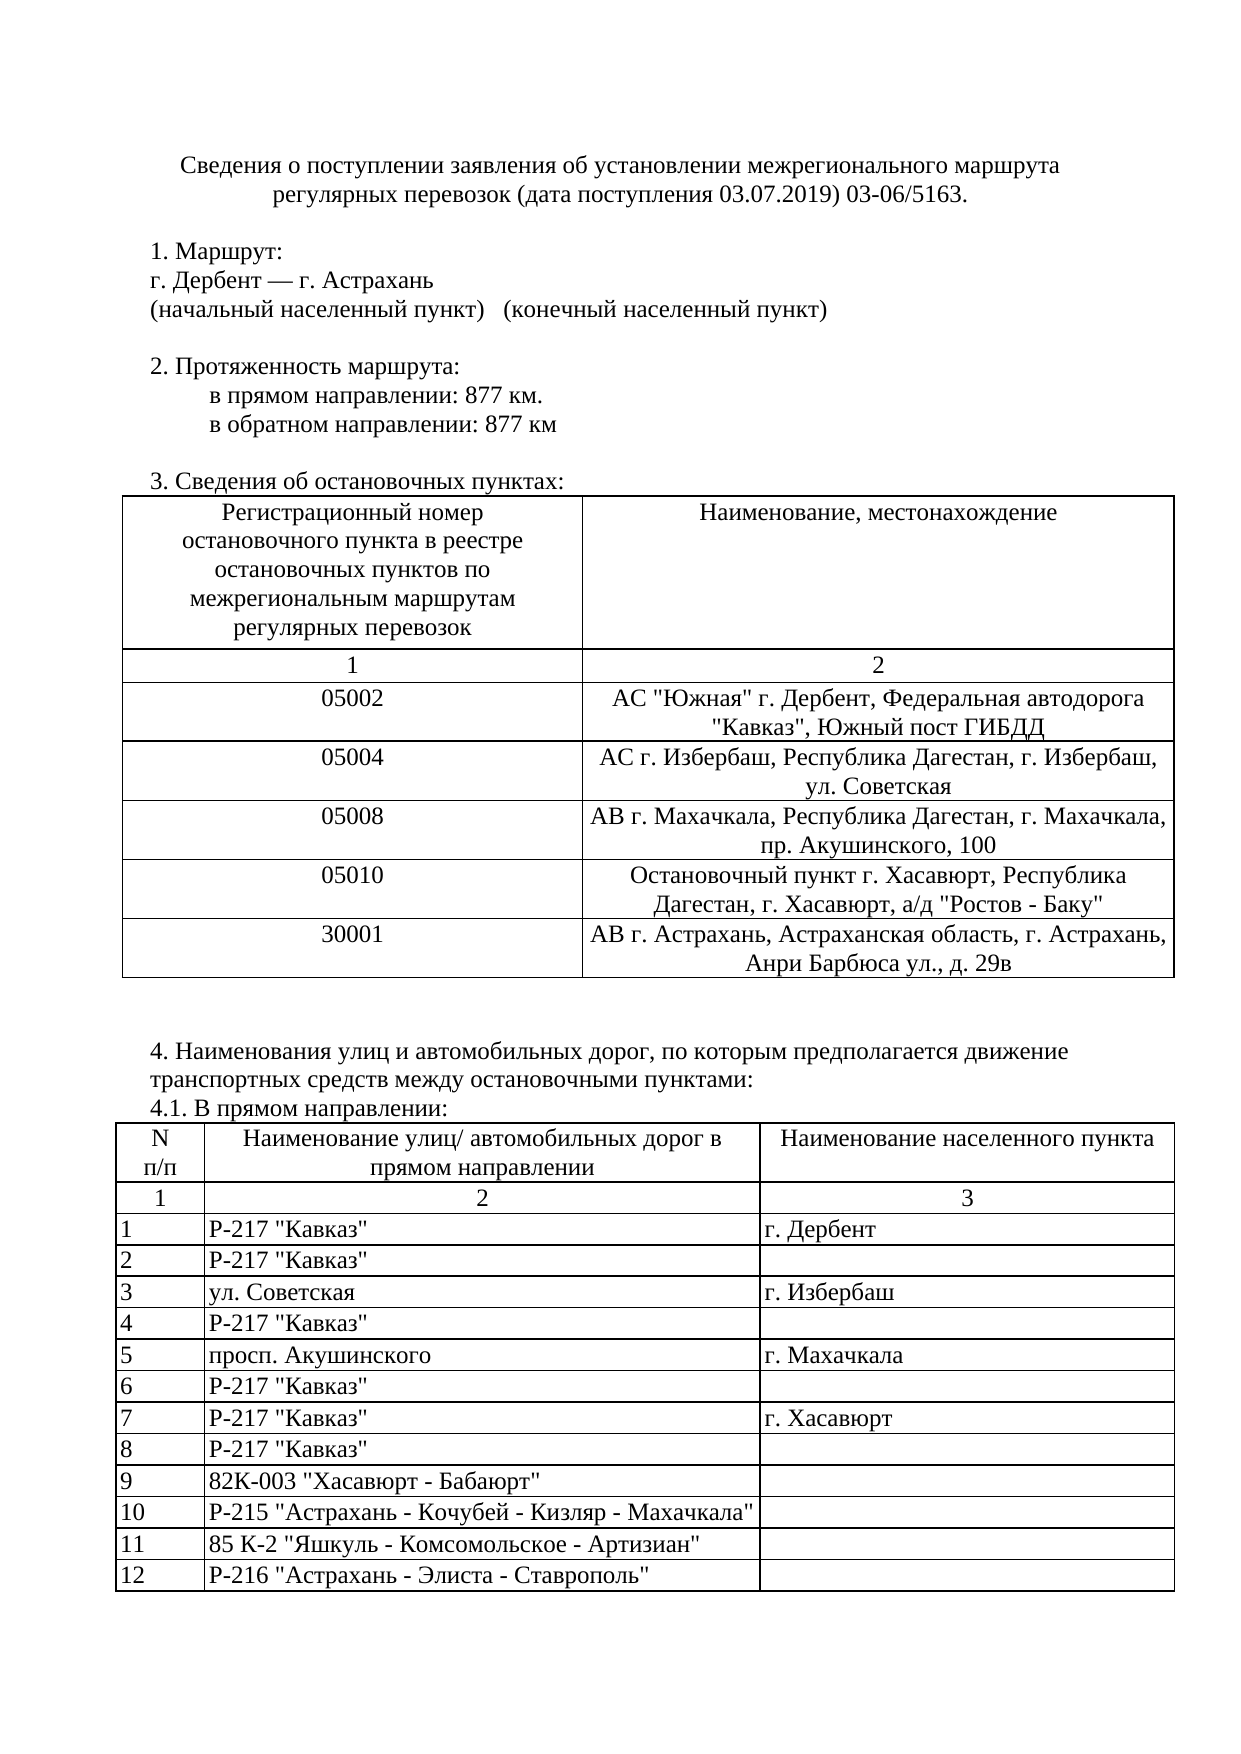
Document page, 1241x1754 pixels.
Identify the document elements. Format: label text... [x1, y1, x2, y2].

text 1. Маршрут: [150, 236, 1090, 265]
table_cell 10 [117, 1497, 204, 1527]
table_cell [761, 1246, 1174, 1275]
text (начальный населенный пункт) (конечный населенный пункт) [150, 294, 1090, 322]
text 4. Наименования улиц и автомобильных дорог, по которым предполагается движение транспортных средств между остановочными пунктами: [150, 1036, 1090, 1093]
table_cell Р-217 "Кавказ" [205, 1214, 759, 1244]
table_cell Р-217 "Кавказ" [205, 1434, 759, 1464]
table_cell 5 [117, 1340, 204, 1370]
table_cell [761, 1371, 1174, 1401]
table_cell г. Избербаш [761, 1277, 1174, 1307]
table_header N п/п [117, 1124, 204, 1181]
table_header Наименование населенного пункта [761, 1124, 1174, 1181]
table_cell Р-217 "Кавказ" [205, 1403, 759, 1433]
table_header Наименование улиц/ автомобильных дорог в прямом направлении [205, 1124, 759, 1181]
table_cell 7 [117, 1403, 204, 1433]
table_cell 8 [117, 1434, 204, 1464]
table_cell АВ г. Махачкала, Республика Дагестан, г. Махачкала, пр. Акушинского, 100 [583, 801, 1173, 858]
text в прямом направлении: 877 км. [150, 380, 1090, 409]
table_cell Р-217 "Кавказ" [205, 1246, 759, 1275]
text Сведения о поступлении заявления об установлении межрегионального маршрута регулярных перевозок (дата поступления 03.07.2019) 03-06/5163. [150, 150, 1090, 207]
table_cell 30001 [123, 919, 582, 977]
table_cell 1 [117, 1183, 204, 1212]
table_cell 82К-003 "Хасавюрт - Бабаюрт" [205, 1466, 759, 1496]
table_cell 2 [205, 1183, 759, 1212]
table_cell [761, 1529, 1174, 1558]
table_cell 9 [117, 1466, 204, 1496]
table_cell 4 [117, 1308, 204, 1338]
table_cell 1 [123, 650, 582, 681]
table_cell 3 [117, 1277, 204, 1307]
table_cell 2 [583, 650, 1173, 681]
table_cell 12 [117, 1560, 204, 1590]
table_cell [761, 1466, 1174, 1496]
table_cell Р-216 "Астрахань - Элиста - Ставрополь" [205, 1560, 759, 1590]
text 3. Сведения об остановочных пунктах: [150, 466, 1090, 495]
table_cell просп. Акушинского [205, 1340, 759, 1370]
text г. Дербент — г. Астрахань [150, 265, 1090, 294]
table_cell [761, 1434, 1174, 1464]
table_cell 6 [117, 1371, 204, 1401]
table_cell Остановочный пункт г. Хасавюрт, Республика Дагестан, г. Хасавюрт, а/д "Ростов - Баку" [583, 860, 1173, 918]
table_cell [761, 1560, 1174, 1590]
table_cell Р-217 "Кавказ" [205, 1371, 759, 1401]
table_cell г. Махачкала [761, 1340, 1174, 1370]
table_cell АС г. Избербаш, Республика Дагестан, г. Избербаш, ул. Советская [583, 742, 1173, 799]
table_cell 3 [761, 1183, 1174, 1212]
table_cell 05010 [123, 860, 582, 918]
table_cell АС "Южная" г. Дербент, Федеральная автодорога "Кавказ", Южный пост ГИБДД [583, 683, 1173, 740]
table_cell 05004 [123, 742, 582, 799]
text в обратном направлении: 877 км [150, 409, 1090, 437]
table_cell 11 [117, 1529, 204, 1558]
table_cell г. Дербент [761, 1214, 1174, 1244]
table_cell Р-217 "Кавказ" [205, 1308, 759, 1338]
table_cell 1 [117, 1214, 204, 1244]
text 4.1. В прямом направлении: [150, 1093, 1090, 1122]
table_cell г. Хасавюрт [761, 1403, 1174, 1433]
table_cell Р-215 "Астрахань - Кочубей - Кизляр - Махачкала" [205, 1497, 759, 1527]
table_header Наименование, местонахождение [583, 497, 1173, 648]
table_header Регистрационный номер остановочного пункта в реестре остановочных пунктов по межрегиональным маршрутам регулярных перевозок [123, 497, 582, 648]
table_cell АВ г. Астрахань, Астраханская область, г. Астрахань, Анри Барбюса ул., д. 29в [583, 919, 1173, 977]
table_cell 2 [117, 1246, 204, 1275]
table_cell [761, 1308, 1174, 1338]
table_cell ул. Советская [205, 1277, 759, 1307]
table_cell [761, 1497, 1174, 1527]
table_cell 05008 [123, 801, 582, 858]
table_cell 85 К-2 "Яшкуль - Комсомольское - Артизиан" [205, 1529, 759, 1558]
table_cell 05002 [123, 683, 582, 740]
text 2. Протяженность маршрута: [150, 351, 1090, 380]
